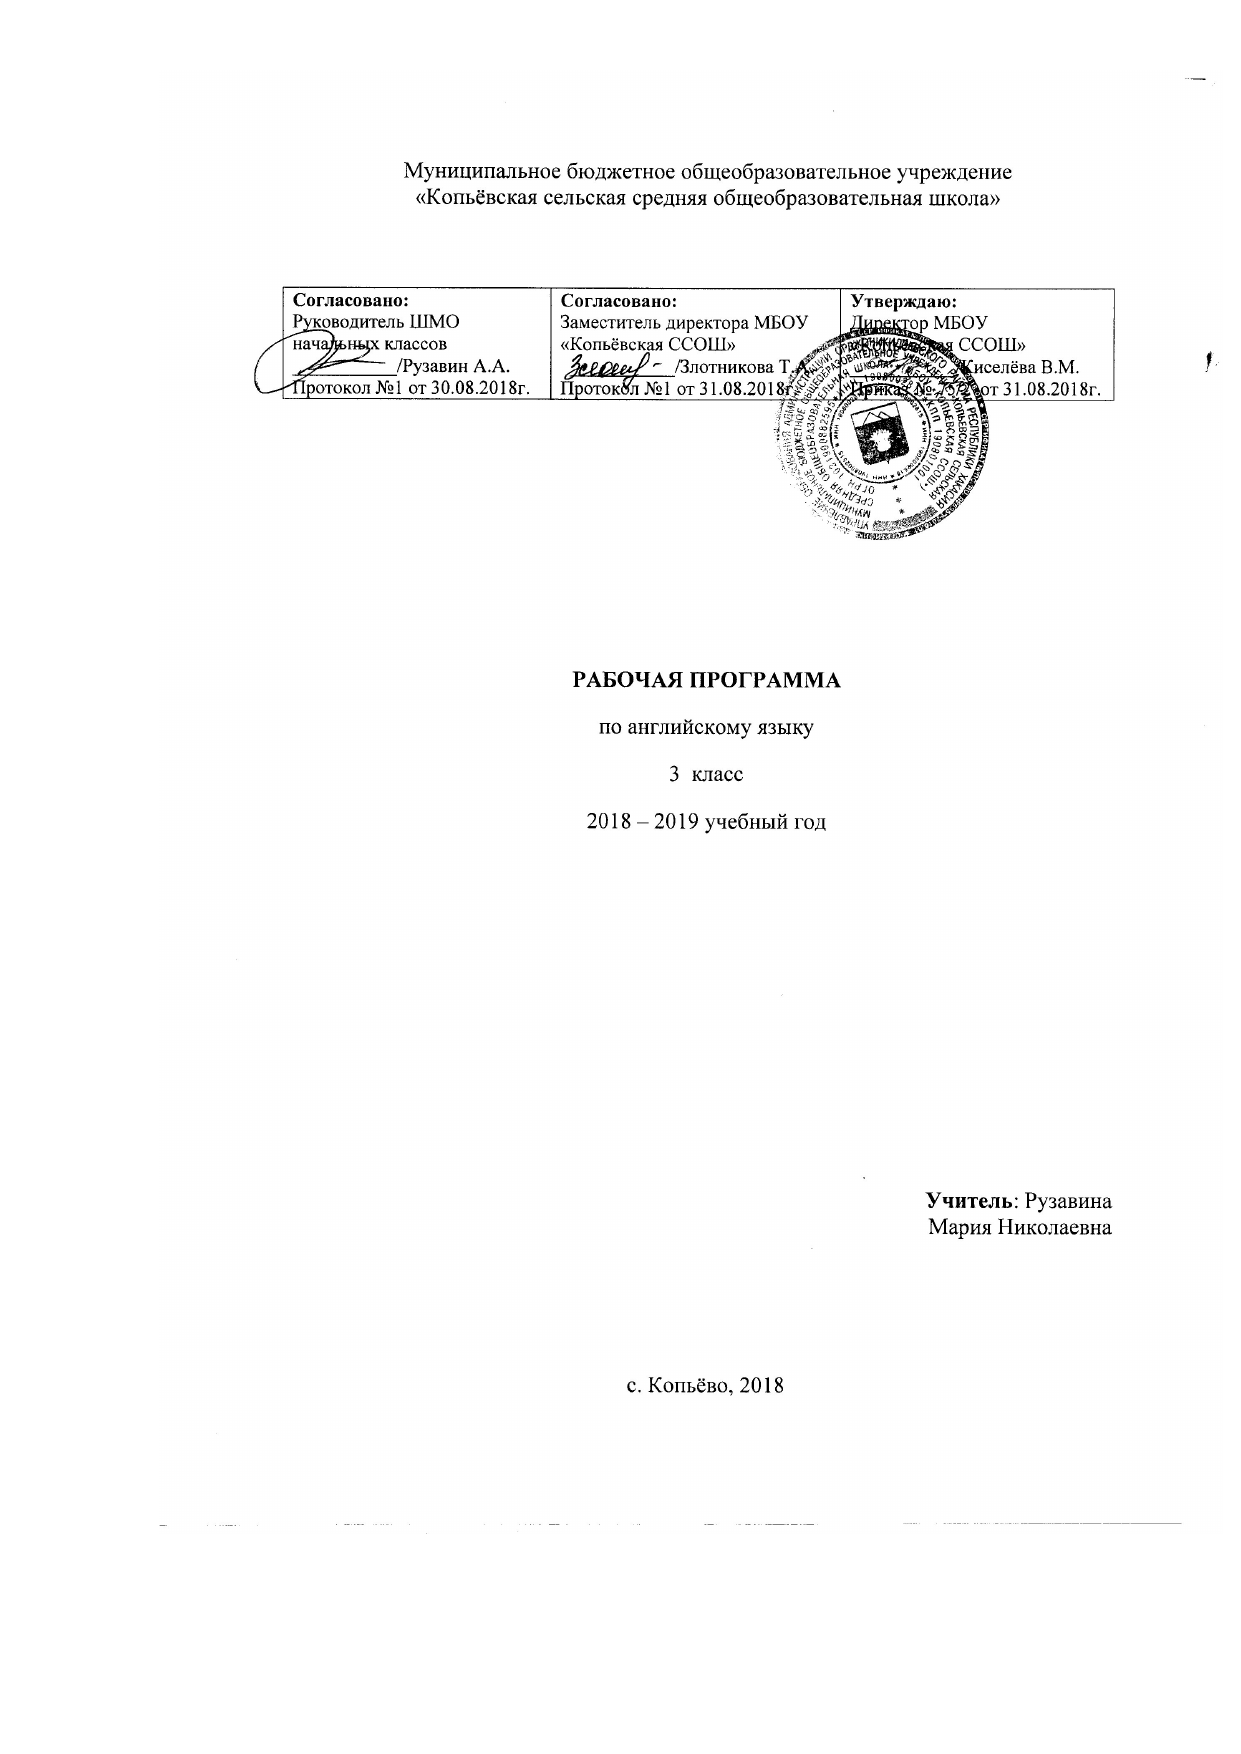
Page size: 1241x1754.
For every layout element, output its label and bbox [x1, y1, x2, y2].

picture [159, 70, 1223, 1534]
